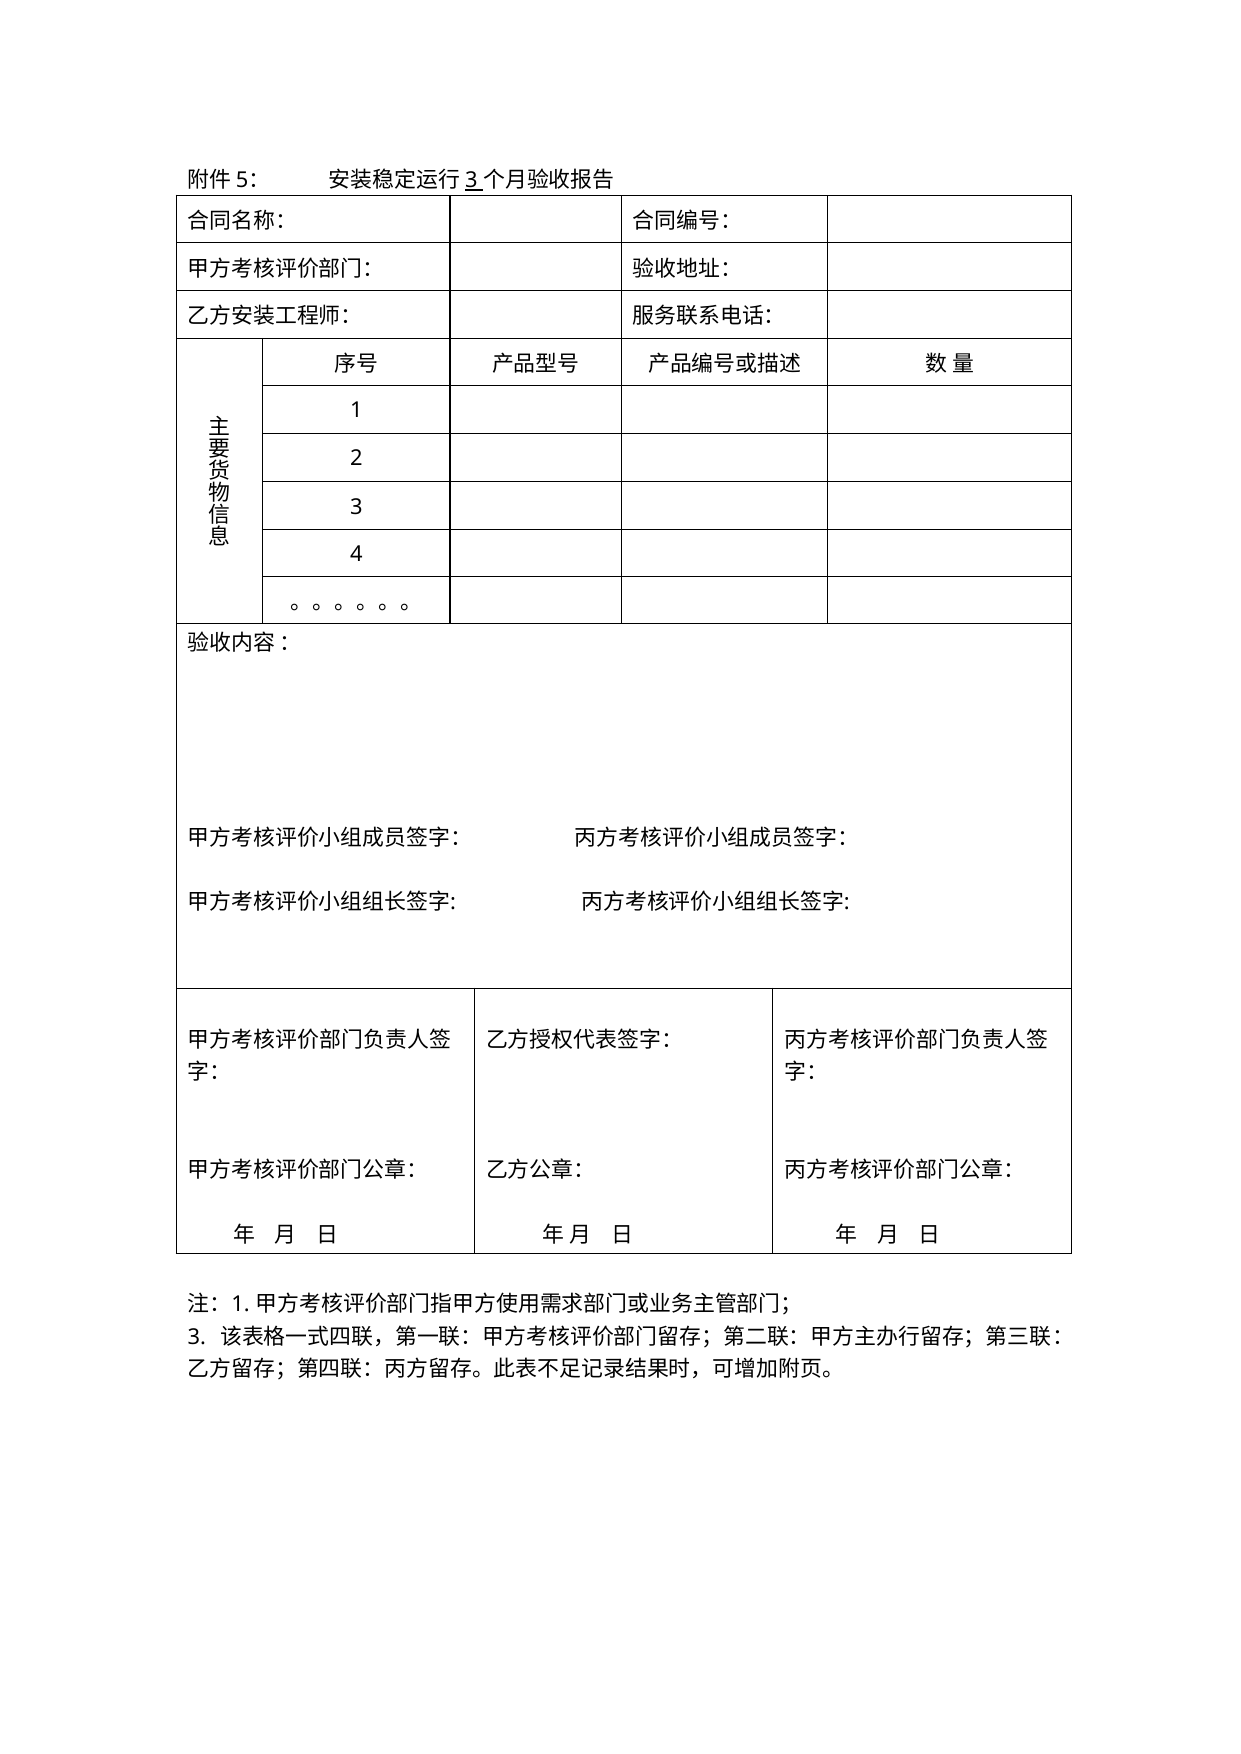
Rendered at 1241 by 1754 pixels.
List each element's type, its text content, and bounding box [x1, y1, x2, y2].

table_header 合同编号： [622, 196, 827, 242]
table_cell 服务联系电话： [622, 291, 827, 338]
table_cell [622, 530, 827, 576]
table_header [828, 196, 1071, 242]
table_cell 3 [263, 482, 449, 529]
table_cell 数 量 [828, 339, 1071, 385]
table_cell 甲方考核评价部门： [177, 243, 449, 290]
table_cell [451, 530, 621, 576]
table_cell [828, 243, 1071, 290]
table_cell 序号 [263, 339, 449, 385]
table_cell [451, 577, 621, 623]
table_cell 验收地址： [622, 243, 827, 290]
table_cell [828, 530, 1071, 576]
table_cell [451, 434, 621, 481]
table_cell 1 [263, 386, 449, 432]
table_cell 验收内容 ： 甲方考核评价小组成员签字： 丙方考核评价小组成员签字： 甲方考核评价小组组长签字: 丙方考核评价小组组长签字: [177, 624, 1071, 988]
table_cell [828, 386, 1071, 432]
text 注：1. 甲方考核评价部门指甲方使用需求部门或业务主管部门； [187, 1286, 1053, 1318]
table_cell [828, 291, 1071, 338]
table_cell 甲方考核评价部门负责人签字： 甲方考核评价部门公章： 年 月 日 [177, 989, 474, 1252]
table_cell 2 [263, 434, 449, 481]
table_cell 乙方授权代表签字： 乙方公章： 年 月 日 [475, 989, 772, 1252]
table_cell [451, 386, 621, 432]
table_cell [451, 482, 621, 529]
table_cell [451, 291, 621, 338]
table_cell [622, 434, 827, 481]
table_cell [622, 577, 827, 623]
table_cell [451, 243, 621, 290]
table_cell 4 [263, 530, 449, 576]
table_cell 。。。。。。 [263, 577, 449, 623]
table_cell 产品型号 [451, 339, 621, 385]
table_cell [828, 577, 1071, 623]
text 附件5： 安装稳定运行 3 个月验收报告 [187, 162, 1053, 194]
table_header 合同名称： [177, 196, 449, 242]
table_cell [828, 434, 1071, 481]
table_cell 产品编号或描述 [622, 339, 827, 385]
table_cell [622, 482, 827, 529]
list 该表格一式四联，第一联：甲方考核评价部门留存；第二联：甲方主办行留存；第三联：乙方留存；第四联：丙方留存。此表不足记录结果时，可增加附页。 [187, 1318, 1053, 1383]
table_cell 主要货物信息 [177, 339, 262, 623]
table_header [451, 196, 621, 242]
table_cell 丙方考核评价部门负责人签字： 丙方考核评价部门公章： 年 月 日 [773, 989, 1071, 1252]
table_cell [622, 386, 827, 432]
table_cell [828, 482, 1071, 529]
table_cell 乙方安装工程师： [177, 291, 449, 338]
